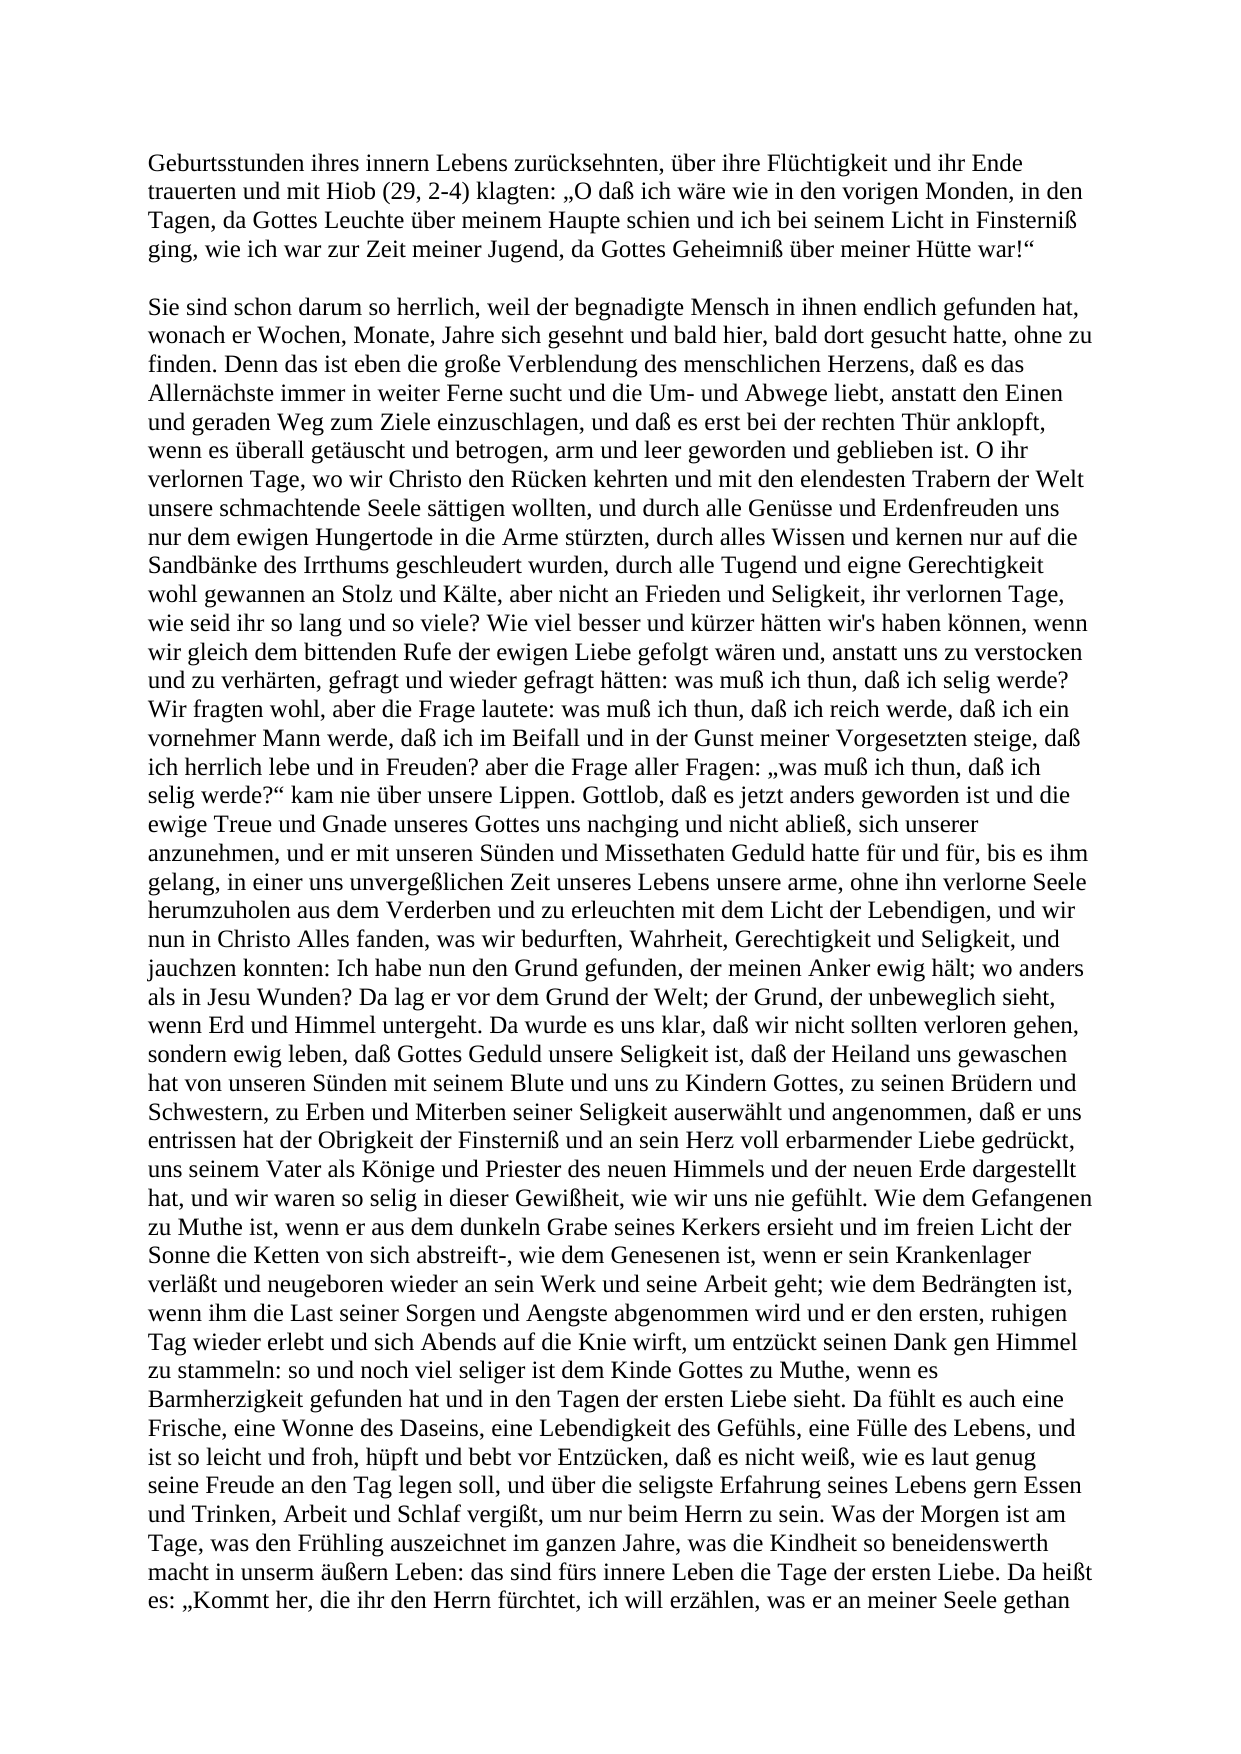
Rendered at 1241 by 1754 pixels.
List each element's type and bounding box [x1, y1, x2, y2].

text [148, 148, 1093, 263]
text [148, 292, 1093, 1614]
